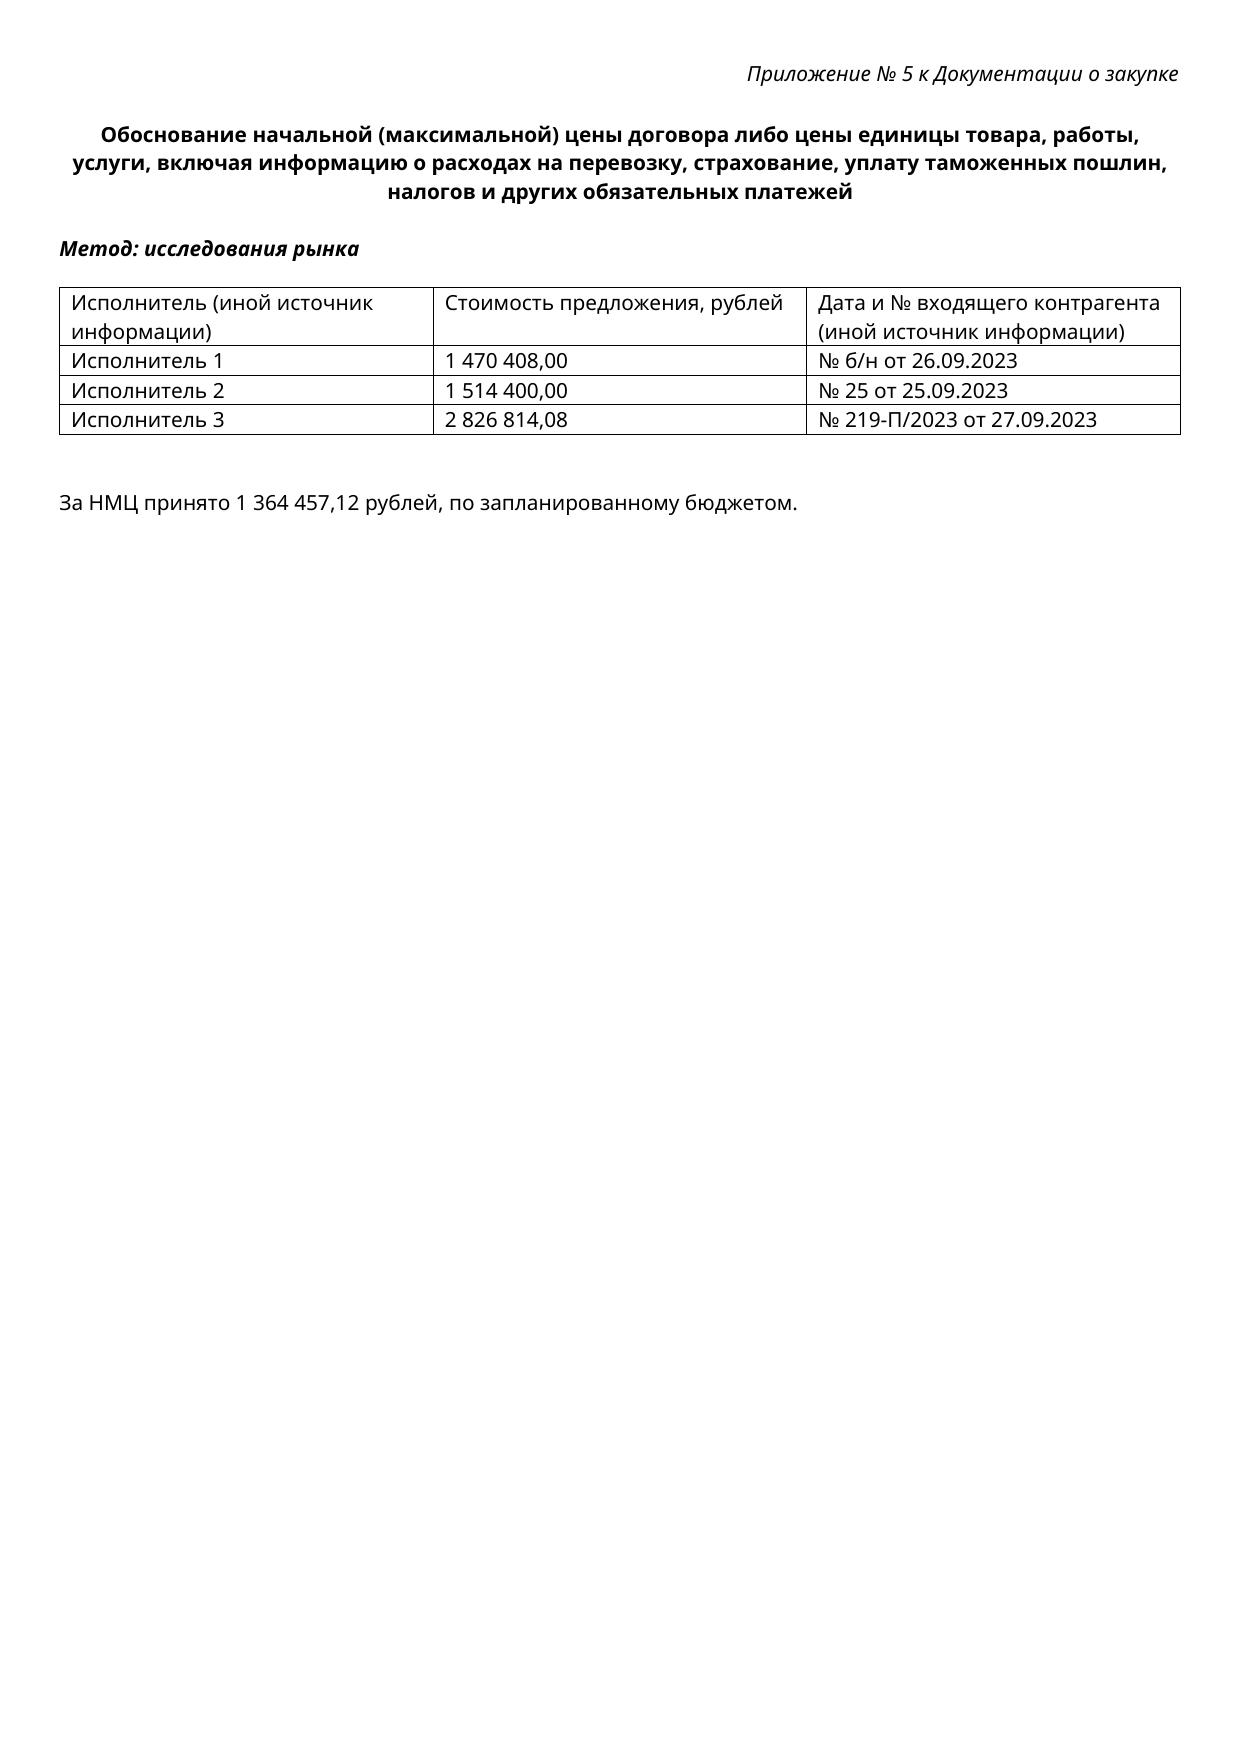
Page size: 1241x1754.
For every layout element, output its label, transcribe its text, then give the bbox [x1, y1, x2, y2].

table_cell Исполнитель 3 [60, 405, 433, 434]
text Метод: исследования рынка [59, 234, 1181, 262]
table_cell Исполнитель 1 [60, 346, 433, 375]
table_cell 1 470 408,00 [434, 346, 806, 375]
table_cell 2 826 814,08 [434, 405, 806, 434]
table_cell 1 514 400,00 [434, 376, 806, 404]
text За НМЦ принято 1 364 457,12 рублей, по запланированному бюджетом. [59, 488, 1181, 517]
table_header Стоимость предложения, рублей [434, 288, 806, 345]
table_cell № б/н от 26.09.2023 [807, 346, 1180, 375]
table_cell № 25 от 25.09.2023 [807, 376, 1180, 404]
text Обоснование начальной (максимальной) цены договора либо цены единицы товара, работы, услуги, включая информацию о расходах на перевозку, страхование, уплату таможенных пошлин, налогов и других обязательных платежей [59, 120, 1181, 205]
table_header Дата и № входящего контрагента (иной источник информации) [807, 288, 1180, 345]
table_cell № 219-П/2023 от 27.09.2023 [807, 405, 1180, 434]
table_header Исполнитель (иной источник информации) [60, 288, 433, 345]
table_cell Исполнитель 2 [60, 376, 433, 404]
list Приложение № 5 к Документации о закупке [134, 59, 1181, 87]
